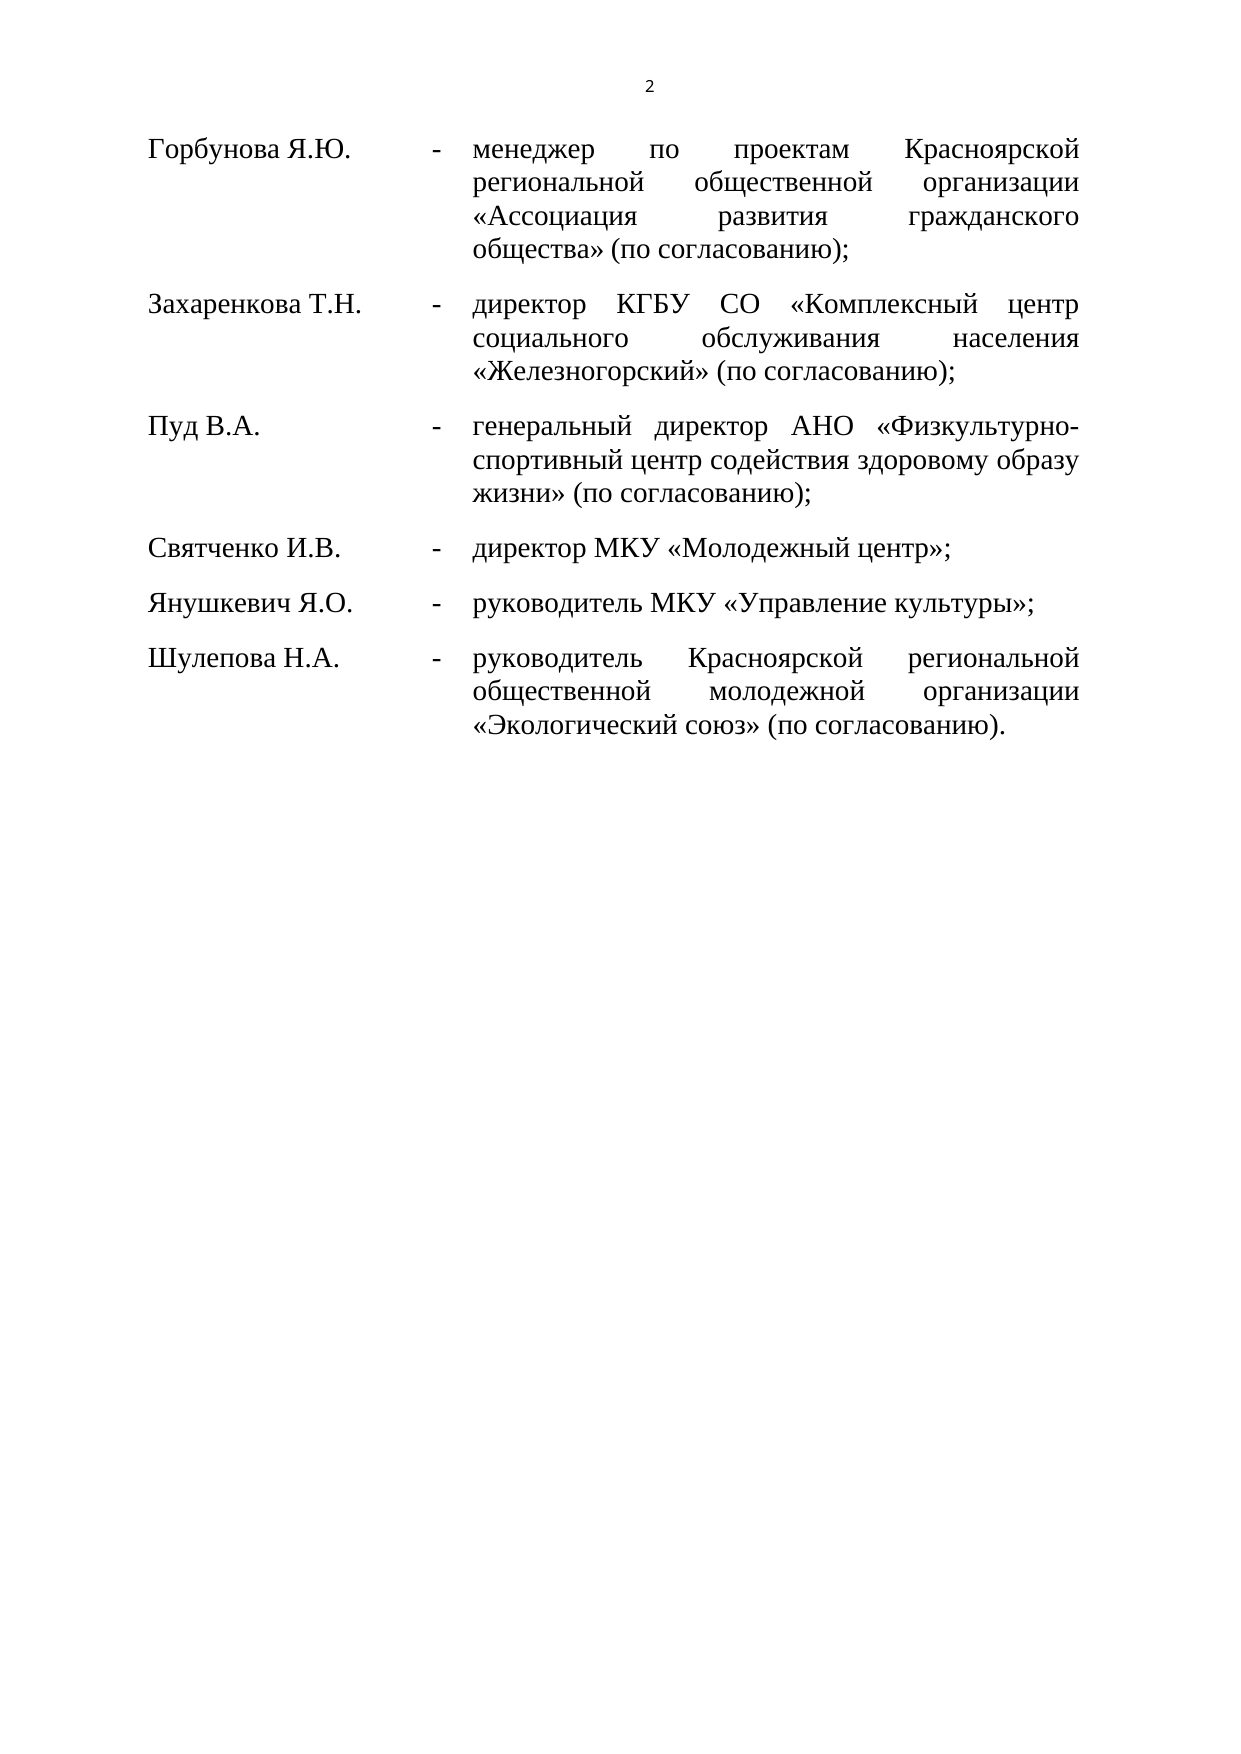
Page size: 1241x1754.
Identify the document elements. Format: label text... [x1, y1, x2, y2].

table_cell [466, 120, 1086, 276]
table_cell - [407, 120, 466, 276]
table_cell руководитель Красноярской региональной общественной молодежной организации «Экологический союз» (по согласованию). [466, 629, 1086, 751]
table_cell Янушкевич Я.О. [141, 574, 407, 629]
table_cell директор КГБУ СО «Комплексный центр социального обслуживания населения «Железногорский» (по согласованию); [466, 276, 1086, 398]
table_cell Шулепова Н.А. [141, 629, 407, 751]
table_cell генеральный директор АНО «Физкультурно-спортивный центр содействия здоровому образу жизни» (по согласованию); [466, 398, 1086, 519]
table_cell - [407, 398, 466, 519]
table_cell директор МКУ «Молодежный центр»; [466, 520, 1086, 574]
table_cell Захаренкова Т.Н. [141, 276, 407, 398]
table_cell Святченко И.В. [141, 520, 407, 574]
table_cell Горбунова Я.Ю. [141, 120, 407, 276]
table_cell - [407, 520, 466, 574]
table_cell руководитель МКУ «Управление культуры»; [466, 574, 1086, 629]
table_cell - [407, 276, 466, 398]
table_cell - [407, 629, 466, 751]
table_cell - [407, 574, 466, 629]
table_cell Пуд В.А. [141, 398, 407, 519]
